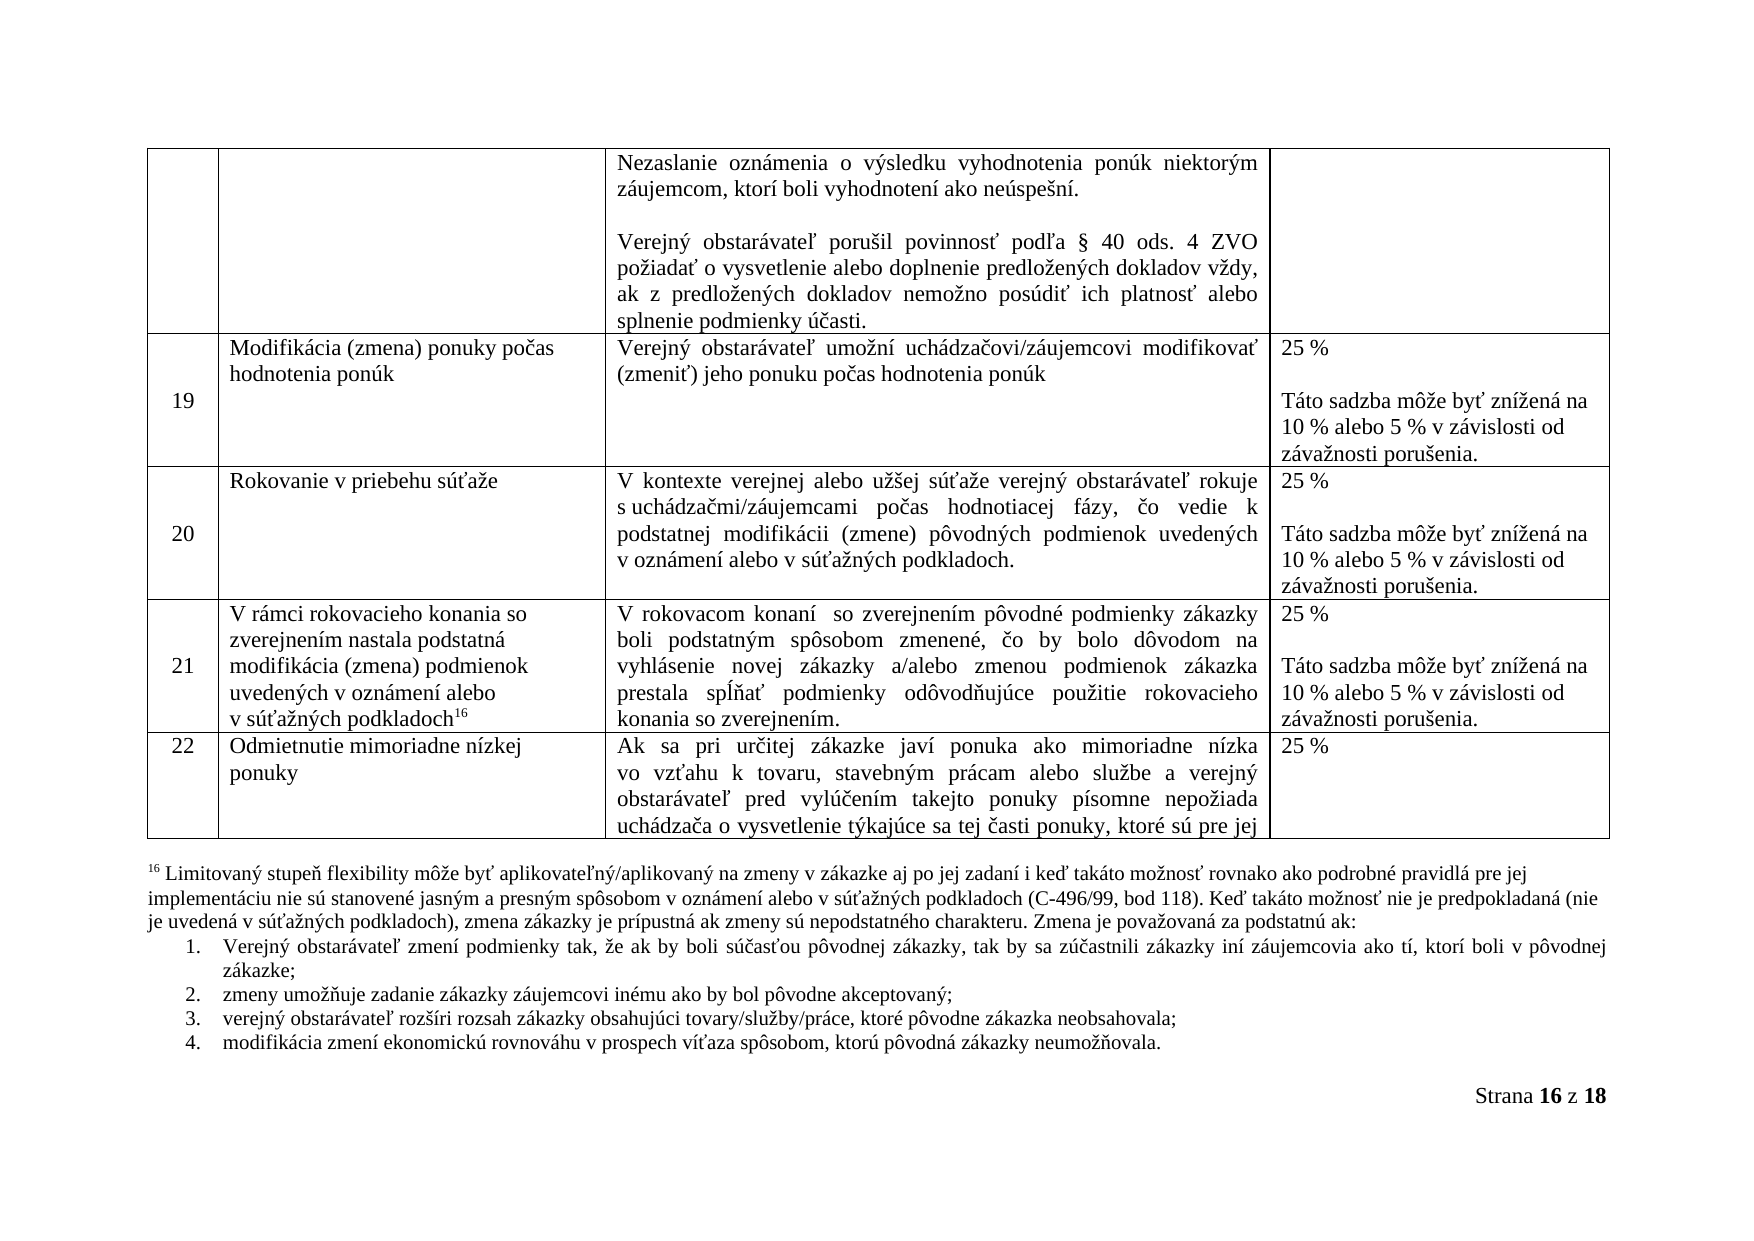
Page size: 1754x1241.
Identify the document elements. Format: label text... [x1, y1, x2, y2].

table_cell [606, 149, 1269, 333]
table_cell 20 [148, 467, 218, 599]
table_cell 19 [148, 334, 218, 466]
table_cell Ak sa pri určitej zákazke javí ponuka ako mimoriadne nízka vo vzťahu k tovaru, stavebným prácam alebo službe a verejný obstarávateľ pred vylúčením takejto ponuky písomne nepožiada uchádzača o vysvetlenie týkajúce sa tej časti ponuky, ktoré sú pre jej cenu podstatné alebo ak verejný obstarávateľ vylúči ponuku uchádzača, ktorý na základe vysvetlenia mimoriadne nízkej ponuky dostatočne odôvodnil nízku úroveň cien alebo nákladov. [606, 733, 1269, 838]
table_cell V rámci rokovacieho konania so zverejnením nastala podstatná modifikácia (zmena) podmienok uvedených v oznámení alebo v súťažných podkladoch [219, 600, 605, 732]
table_cell V kontexte verejnej alebo užšej súťaže verejný obstarávateľ rokuje s uchádzačmi/záujemcami počas hodnotiacej fázy, čo vedie k podstatnej modifikácii (zmene) pôvodných podmienok uvedených v oznámení alebo v súťažných podkladoch. [606, 467, 1269, 599]
table_cell Verejný obstarávateľ umožní uchádzačovi/záujemcovi modifikovať (zmeniť) jeho ponuku počas hodnotenia ponúk [606, 334, 1269, 466]
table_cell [1271, 149, 1609, 333]
table_cell 25 % Táto sadzba môže byť znížená na 10 % alebo 5 % v závislosti od závažnosti porušenia. [1271, 334, 1609, 466]
table_cell Modifikácia (zmena) ponuky počas hodnotenia ponúk [219, 334, 605, 466]
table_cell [219, 149, 605, 333]
table_cell 25 % [1271, 733, 1609, 838]
table_cell 21 [148, 600, 218, 732]
table_cell V rokovacom konaní so zverejnením pôvodné podmienky zákazky boli podstatným spôsobom zmenené, čo by bolo dôvodom na vyhlásenie novej zákazky a/alebo zmenou podmienok zákazka prestala spĺňať podmienky odôvodňujúce použitie rokovacieho konania so zverejnením. [606, 600, 1269, 732]
table_cell 25 % Táto sadzba môže byť znížená na 10 % alebo 5 % v závislosti od závažnosti porušenia. [1271, 467, 1609, 599]
table_cell Rokovanie v priebehu súťaže [219, 467, 605, 599]
table_cell 18 [148, 149, 218, 333]
table_cell Odmietnutie mimoriadne nízkej ponuky [219, 733, 605, 838]
table_cell 25 % Táto sadzba môže byť znížená na 10 % alebo 5 % v závislosti od závažnosti porušenia. [1271, 600, 1609, 732]
table_cell 22 [148, 733, 218, 838]
